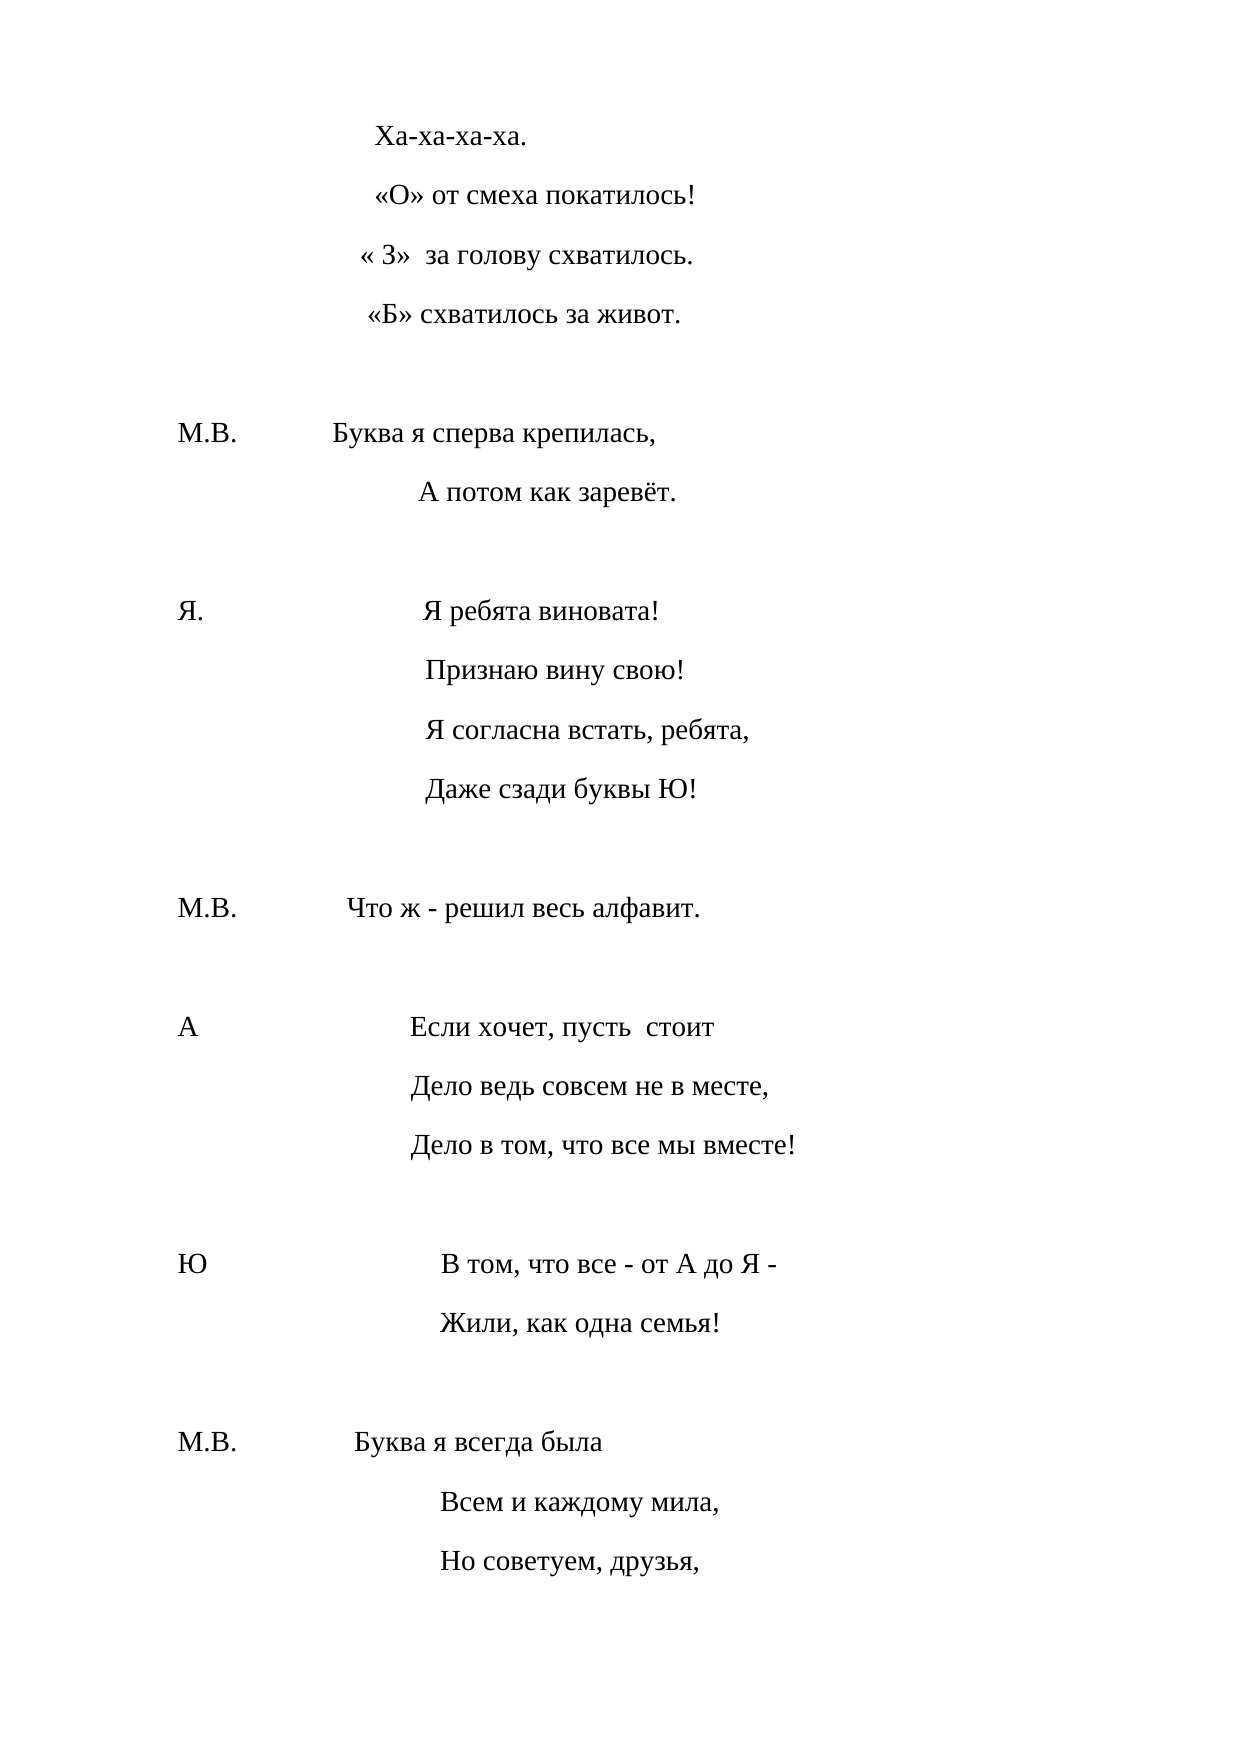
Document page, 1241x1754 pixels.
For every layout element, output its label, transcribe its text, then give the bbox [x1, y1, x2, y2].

text М.В. Что ж - решил весь алфавит. [177, 890, 1152, 923]
text Ю В том, что все - от А до Я - [177, 1246, 1152, 1280]
text Даже сзади буквы Ю! [177, 771, 1152, 805]
text Но советуем, друзья, [177, 1543, 1152, 1577]
text Всем и каждому мила, [177, 1484, 1152, 1517]
text А Если хочет, пусть стоит [177, 1009, 1152, 1042]
text Признаю вину свою! [177, 652, 1152, 686]
text Я согласна встать, ребята, [177, 712, 1152, 745]
text Ха-ха-ха-ха. [177, 118, 1152, 152]
text Дело ведь совсем не в месте, [177, 1068, 1152, 1102]
text «Б» схватилось за живот. [177, 296, 1152, 330]
text М.В. Буква я всегда была [177, 1424, 1152, 1458]
text Дело в том, что все мы вместе! [177, 1127, 1152, 1161]
text А потом как заревёт. [177, 474, 1152, 508]
text М.В. Буква я сперва крепилась, [177, 415, 1152, 448]
text «О» от смеха покатилось! [177, 177, 1152, 211]
text Я. Я ребята виновата! [177, 593, 1152, 627]
text Жили, как одна семья! [177, 1306, 1152, 1339]
text « З» за голову схватилось. [177, 237, 1152, 270]
